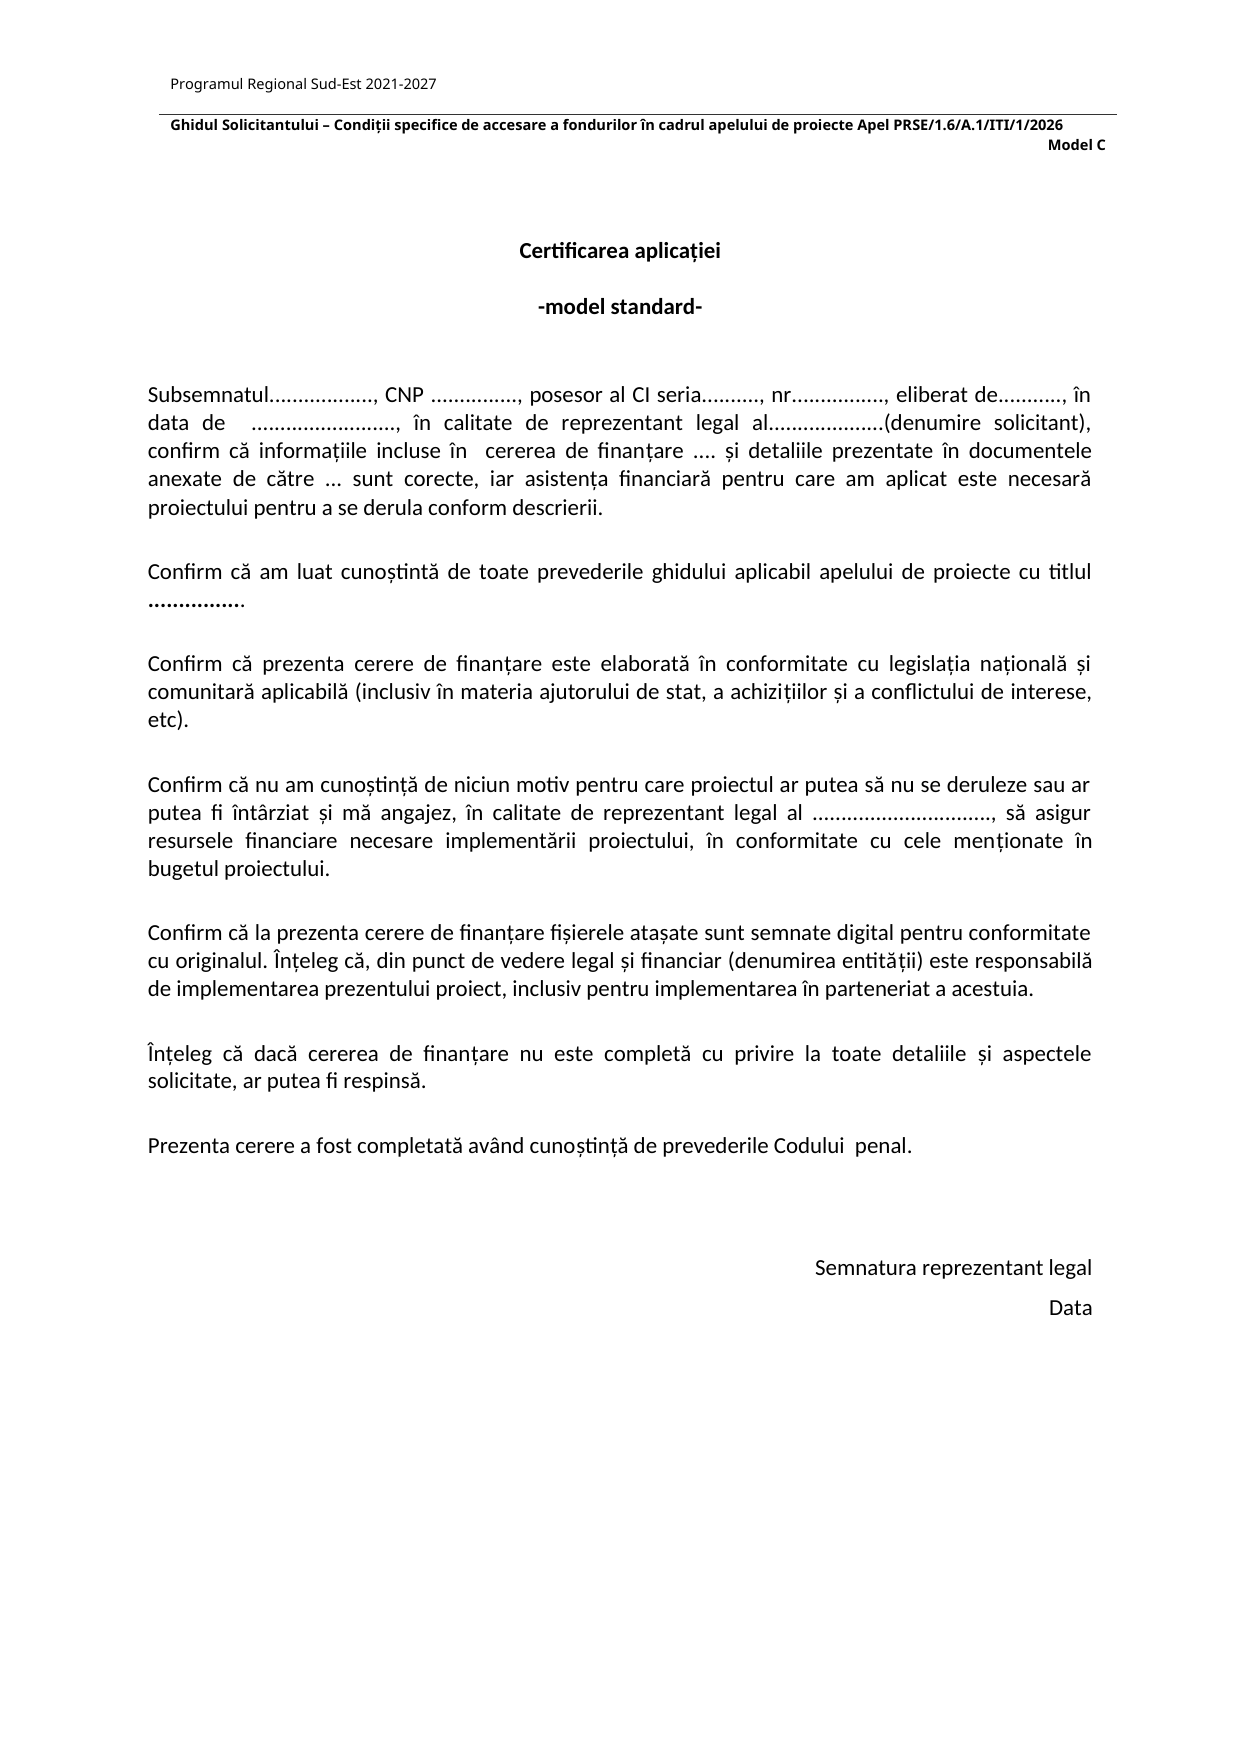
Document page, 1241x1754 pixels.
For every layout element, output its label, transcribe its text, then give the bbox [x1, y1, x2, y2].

list Certificarea aplicaţiei [148, 236, 1093, 264]
list -model standard- [148, 292, 1093, 320]
text Subsemnatul.................., CNP ..............., posesor al CI seria.........., nr................, eliberat de..........., în data de ........................., în calitate de reprezentant legal al....................(denumire solicitant), confirm că informaţiile incluse în cererea de finanțare .... şi detaliile prezentate în documentele anexate de către ... sunt corecte, iar asistenţa financiară pentru care am aplicat este necesară proiectului pentru a se derula conform descrierii. [148, 381, 1093, 521]
text Confirm că nu am cunoştinţă de niciun motiv pentru care proiectul ar putea să nu se deruleze sau ar putea fi întârziat și mă angajez, în calitate de reprezentant legal al ..............................., să asigur resursele financiare necesare implementării proiectului, în conformitate cu cele menționate în bugetul proiectului. [148, 770, 1093, 882]
text Prezenta cerere a fost completată având cunoștință de prevederile Codului penal. [148, 1131, 1093, 1159]
text Confirm că la prezenta cerere de finanţare fişierele ataşate sunt semnate digital pentru conformitate cu originalul. Înţeleg că, din punct de vedere legal şi financiar (denumirea entității) este responsabilă de implementarea prezentului proiect, inclusiv pentru implementarea în parteneriat a acestuia. [148, 918, 1093, 1002]
text Data [148, 1293, 1093, 1321]
text Confirm că am luat cunoștintă de toate prevederile ghidului aplicabil apelului de proiecte cu titlul ................ [148, 557, 1093, 613]
text Semnatura reprezentant legal [148, 1253, 1093, 1281]
text Înțeleg că dacă cererea de finanțare nu este completă cu privire la toate detaliile și aspectele solicitate, ar putea fi respinsă. [148, 1039, 1093, 1095]
text Confirm că prezenta cerere de finanțare este elaborată în conformitate cu legislaţia naţională şi comunitară aplicabilă (inclusiv în materia ajutorului de stat, a achizițiilor și a conflictului de interese, etc). [148, 649, 1093, 733]
